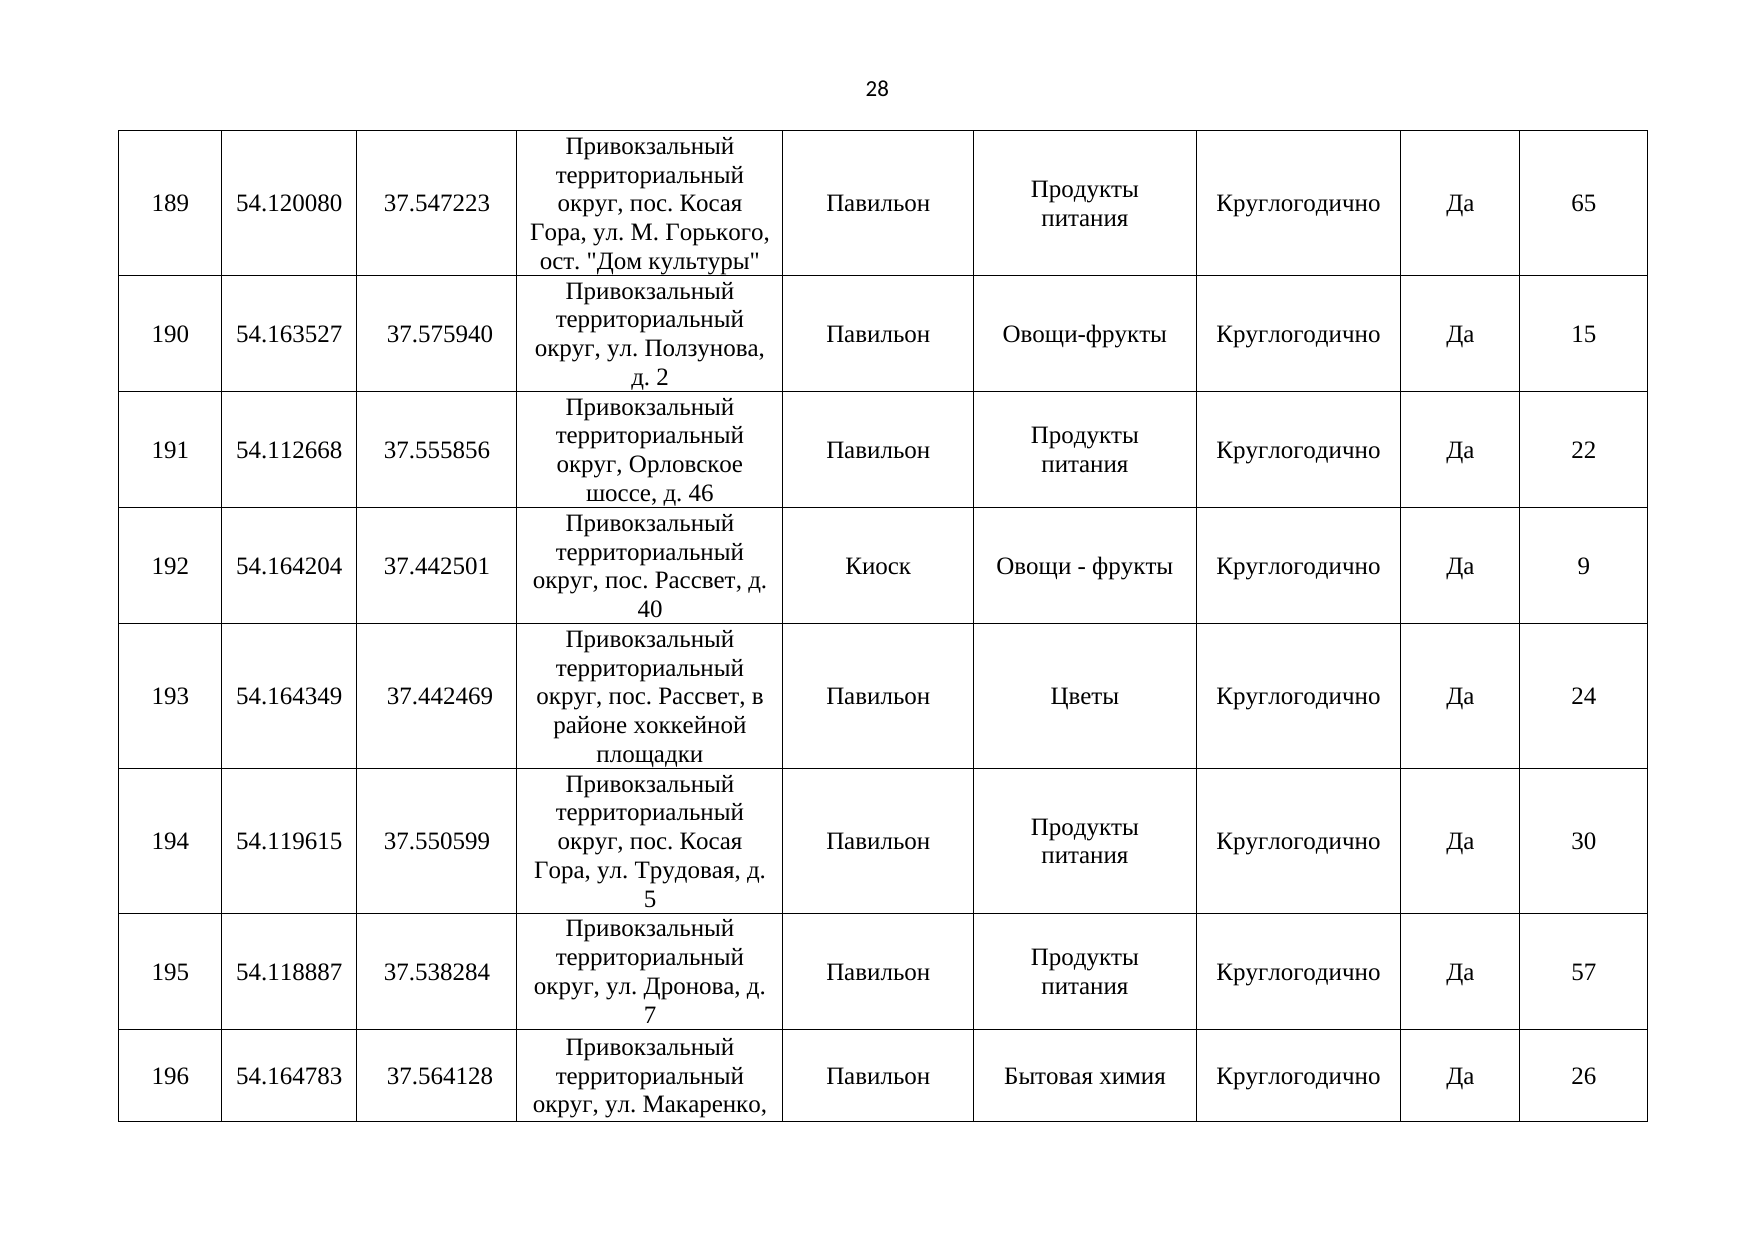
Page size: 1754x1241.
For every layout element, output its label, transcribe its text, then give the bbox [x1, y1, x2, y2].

table_cell 191 [119, 392, 221, 507]
table_cell 37.547223 [357, 131, 516, 275]
table_cell 190 [119, 276, 221, 391]
table_cell 54.164349 [222, 624, 356, 768]
table_cell 15 [1520, 276, 1647, 391]
table_cell Павильон [783, 276, 973, 391]
table_cell Продукты питания [974, 131, 1196, 275]
table_cell 37.555856 [357, 392, 516, 507]
table_cell 194 [119, 769, 221, 912]
table_cell 65 [1520, 131, 1647, 275]
table_cell Круглогодично [1197, 914, 1400, 1028]
table_cell Привокзальный территориальный округ, пос. Рассвет, в районе хоккейной площадки [517, 624, 782, 768]
table_cell 37.575940 [357, 276, 516, 391]
table_cell 37.538284 [357, 914, 516, 1028]
table_cell Да [1401, 769, 1519, 912]
table_cell Привокзальный территориальный округ, Орловское шоссе, д. 46 [517, 392, 782, 507]
table_cell 196 [119, 1030, 221, 1121]
table_cell Да [1401, 508, 1519, 623]
table_cell Привокзальный территориальный округ, ул. Дронова, д. 7 [517, 914, 782, 1028]
table_cell Овощи-фрукты [974, 276, 1196, 391]
table_cell 37.442501 [357, 508, 516, 623]
table_cell Цветы [974, 624, 1196, 768]
table_cell 57 [1520, 914, 1647, 1028]
table_cell Бытовая химия [974, 1030, 1196, 1121]
table_cell Привокзальный территориальный округ, ул. Ползунова, д. 2 [517, 276, 782, 391]
table_cell 26 [1520, 1030, 1647, 1121]
table_cell Продукты питания [974, 914, 1196, 1028]
table_cell 54.119615 [222, 769, 356, 912]
table_cell 54.120080 [222, 131, 356, 275]
table_cell Да [1401, 1030, 1519, 1121]
table_cell Да [1401, 276, 1519, 391]
table_cell Павильон [783, 1030, 973, 1121]
table_cell Павильон [783, 914, 973, 1028]
table_cell Павильон [783, 769, 973, 912]
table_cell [517, 1030, 782, 1121]
table_cell 30 [1520, 769, 1647, 912]
table_cell Круглогодично [1197, 276, 1400, 391]
table_cell 54.118887 [222, 914, 356, 1028]
table_cell 9 [1520, 508, 1647, 623]
table_cell 54.164783 [222, 1030, 356, 1121]
table_cell Киоск [783, 508, 973, 623]
table_cell 195 [119, 914, 221, 1028]
table_cell Продукты питания [974, 769, 1196, 912]
table_cell Да [1401, 131, 1519, 275]
table_cell 54.112668 [222, 392, 356, 507]
table_cell Да [1401, 914, 1519, 1028]
table_cell Круглогодично [1197, 508, 1400, 623]
table_cell 192 [119, 508, 221, 623]
table_cell 189 [119, 131, 221, 275]
table_cell 37.564128 [357, 1030, 516, 1121]
table_cell 37.442469 [357, 624, 516, 768]
table_cell 22 [1520, 392, 1647, 507]
table_cell Круглогодично [1197, 624, 1400, 768]
table_cell Продукты питания [974, 392, 1196, 507]
table_cell Павильон [783, 624, 973, 768]
table_cell Да [1401, 624, 1519, 768]
table_cell 54.164204 [222, 508, 356, 623]
table_cell Круглогодично [1197, 1030, 1400, 1121]
table_cell Привокзальный территориальный округ, пос. Рассвет, д. 40 [517, 508, 782, 623]
table_cell 37.550599 [357, 769, 516, 912]
table_cell Павильон [783, 392, 973, 507]
table_cell 54.163527 [222, 276, 356, 391]
table_cell Овощи - фрукты [974, 508, 1196, 623]
table_cell Привокзальный территориальный округ, пос. Косая Гора, ул. Трудовая, д. 5 [517, 769, 782, 912]
table_cell Привокзальный территориальный округ, пос. Косая Гора, ул. М. Горького, ост. "Дом культуры" [517, 131, 782, 275]
table_cell Круглогодично [1197, 131, 1400, 275]
table_cell 24 [1520, 624, 1647, 768]
table_cell Круглогодично [1197, 392, 1400, 507]
table_cell Павильон [783, 131, 973, 275]
table_cell Круглогодично [1197, 769, 1400, 912]
table_cell 193 [119, 624, 221, 768]
table_cell Да [1401, 392, 1519, 507]
